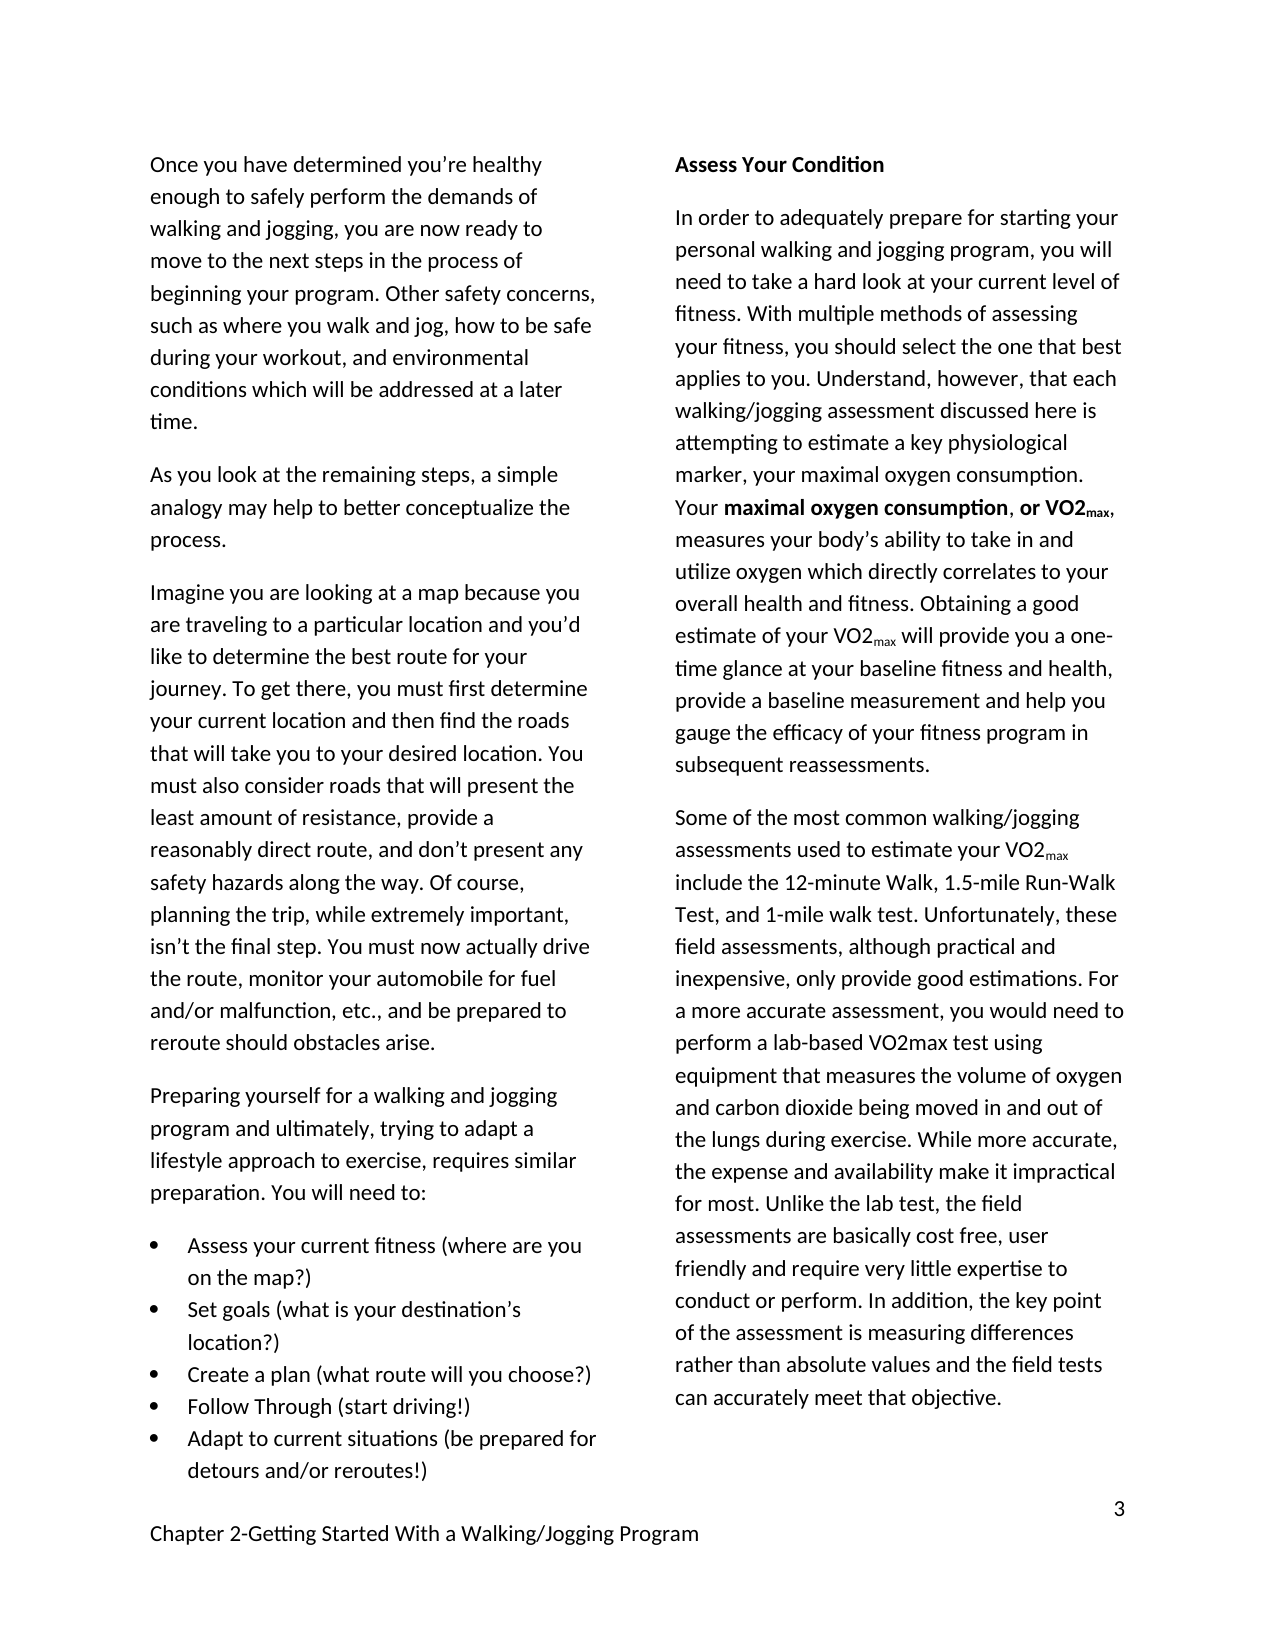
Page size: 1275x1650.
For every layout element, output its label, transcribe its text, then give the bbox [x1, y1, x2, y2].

text Imagine you are looking at a map because you are traveling to a particular location and you’d like to determine the best route for your journey. To get there, you must first determine your current location and then find the roads that will take you to your desired location. You must also consider roads that will present the least amount of resistance, provide a reasonably direct route, and don’t present any safety hazards along the way. Of course, planning the trip, while extremely important, isn’t the final step. You must now actually drive the route, monitor your automobile for fuel and/or malfunction, etc., and be prepared to reroute should obstacles arise. [150, 578, 600, 1057]
list Follow Through (start driving!) [150, 1392, 600, 1420]
text Some of the most common walking/jogging assessments used to estimate your VO2max include the 12-minute Walk, 1.5-mile Run-Walk Test, and 1-mile walk test. Unfortunately, these field assessments, although practical and inexpensive, only provide good estimations. For a more accurate assessment, you would need to perform a lab-based VO2max test using equipment that measures the volume of oxygen and carbon dioxide being moved in and out of the lungs during exercise. While more accurate, the expense and availability make it impractical for most. Unlike the lab test, the field assessments are basically cost free, user friendly and require very little expertise to conduct or perform. In addition, the key point of the assessment is measuring differences rather than absolute values and the field tests can accurately meet that objective. [675, 803, 1125, 1411]
text Assess Your Condition [675, 150, 1125, 178]
text As you look at the remaining steps, a simple analogy may help to better conceptualize the process. [150, 461, 600, 553]
list Create a plan (what route will you choose?) [150, 1360, 600, 1388]
list Assess your current fitness (where are you on the map?) [150, 1231, 600, 1291]
list Set goals (what is your destination’s location?) [150, 1296, 600, 1356]
text Preparing yourself for a walking and jogging program and ultimately, trying to adapt a lifestyle approach to exercise, requires similar preparation. You will need to: [150, 1082, 600, 1206]
list Adapt to current situations (be prepared for detours and/or reroutes!) [150, 1424, 600, 1484]
text Once you have determined you’re healthy enough to safely perform the demands of walking and jogging, you are now ready to move to the next steps in the process of beginning your program. Other safety concerns, such as where you walk and jog, how to be safe during your workout, and environmental conditions which will be addressed at a later time. [150, 150, 600, 436]
text In order to adequately prepare for starting your personal walking and jogging program, you will need to take a hard look at your current level of fitness. With multiple methods of assessing your fitness, you should select the one that best applies to you. Understand, however, that each walking/jogging assessment discussed here is attempting to estimate a key physiological marker, your maximal oxygen consumption. Your maximal oxygen consumption, or VO2max, measures your body’s ability to take in and utilize oxygen which directly correlates to your overall health and fitness. Obtaining a good estimate of your VO2max will provide you a one-time glance at your baseline fitness and health, provide a baseline measurement and help you gauge the efficacy of your fitness program in subsequent reassessments. [675, 203, 1125, 778]
